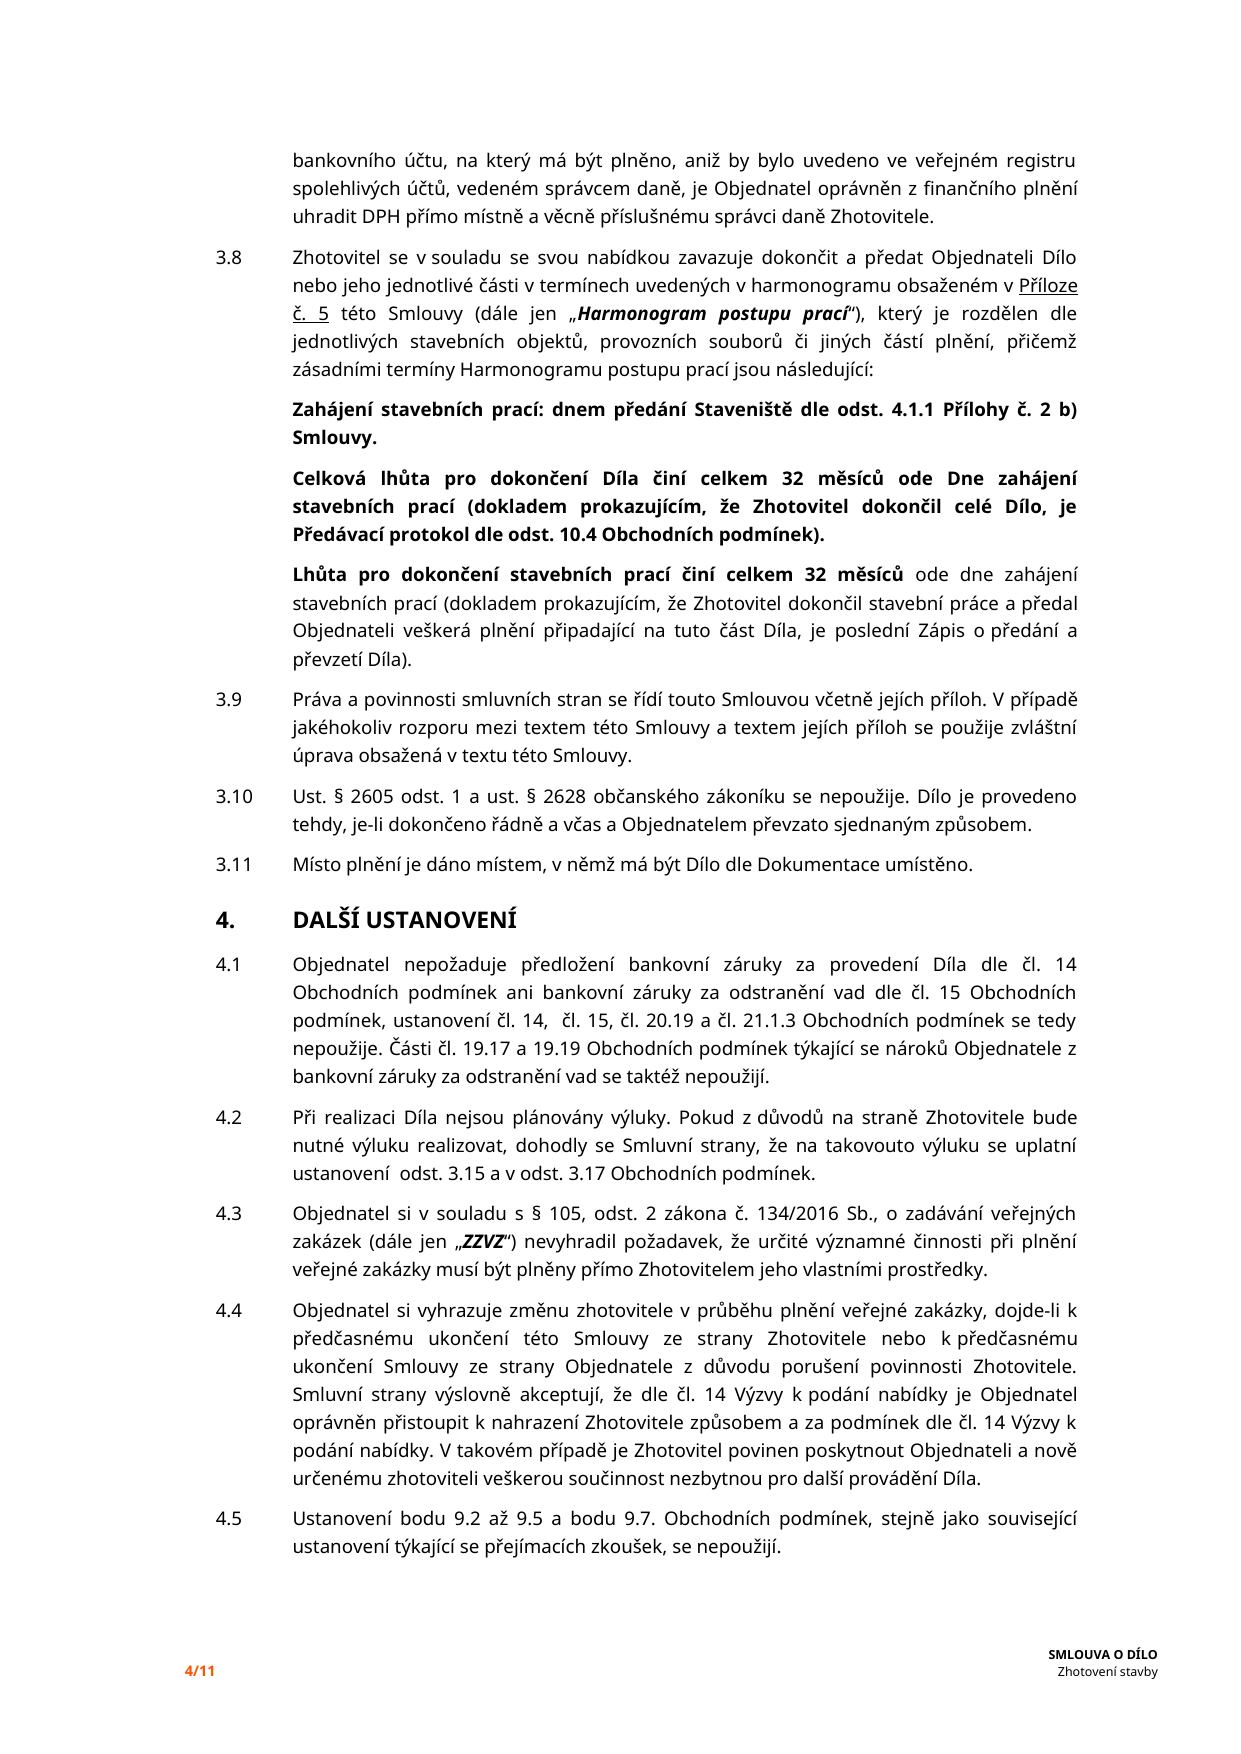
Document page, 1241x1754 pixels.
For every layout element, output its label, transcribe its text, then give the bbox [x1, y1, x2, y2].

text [216, 147, 1078, 229]
text DALŠÍ USTANOVENÍ [216, 904, 1078, 936]
text Objednatel si vyhrazuje změnu zhotovitele v průběhu plnění veřejné zakázky, dojde-li k předčasnému ukončení této Smlouvy ze strany Zhotovitele nebo k předčasnému ukončení Smlouvy ze strany Objednatele z důvodu porušení povinnosti Zhotovitele. Smluvní strany výslovně akceptují, že dle čl. 14 Výzvy k podání nabídky je Objednatel oprávněn přistoupit k nahrazení Zhotovitele způsobem a za podmínek dle čl. 14 Výzvy k podání nabídky. V takovém případě je Zhotovitel povinen poskytnout Objednateli a nově určenému zhotoviteli veškerou součinnost nezbytnou pro další provádění Díla. [216, 1297, 1078, 1491]
text Objednatel si v souladu s § 105, odst. 2 zákona č. 134/2016 Sb., o zadávání veřejných zakázek (dále jen „ZZVZ“) nevyhradil požadavek, že určité významné činnosti při plnění veřejné zakázky musí být plněny přímo Zhotovitelem jeho vlastními prostředky. [216, 1201, 1078, 1282]
text Místo plnění je dáno místem, v němž má být Dílo dle Dokumentace umístěno. [216, 851, 1078, 877]
text Zahájení stavebních prací: dnem předání Staveniště dle odst. 4.1.1 Přílohy č. 2 b) Smlouvy. [292, 397, 1078, 450]
text Při realizaci Díla nejsou plánovány výluky. Pokud z důvodů na straně Zhotovitele bude nutné výluku realizovat, dohodly se Smluvní strany, že na takovouto výluku se uplatní ustanovení odst. 3.15 a v odst. 3.17 Obchodních podmínek. [216, 1104, 1078, 1186]
text Objednatel nepožaduje předložení bankovní záruky za provedení Díla dle čl. 14 Obchodních podmínek ani bankovní záruky za odstranění vad dle čl. 15 Obchodních podmínek, ustanovení čl. 14, čl. 15, čl. 20.19 a čl. 21.1.3 Obchodních podmínek se tedy nepoužije. Části čl. 19.17 a 19.19 Obchodních podmínek týkající se nároků Objednatele z bankovní záruky za odstranění vad se taktéž nepoužijí. [216, 951, 1078, 1089]
text Ust. § 2605 odst. 1 a ust. § 2628 občanského zákoníku se nepoužije. Dílo je provedeno tehdy, je-li dokončeno řádně a včas a Objednatelem převzato sjednaným způsobem. [216, 783, 1078, 836]
text Zhotovitel se v souladu se svou nabídkou zavazuje dokončit a předat Objednateli Dílo nebo jeho jednotlivé části v termínech uvedených v harmonogramu obsaženém v Příloze č. 5 této Smlouvy (dále jen „Harmonogram postupu prací“), který je rozdělen dle jednotlivých stavebních objektů, provozních souborů či jiných částí plnění, přičemž zásadními termíny Harmonogramu postupu prací jsou následující: [216, 244, 1078, 382]
text Celková lhůta pro dokončení Díla činí celkem 32 měsíců ode Dne zahájení stavebních prací (dokladem prokazujícím, že Zhotovitel dokončil celé Dílo, je Předávací protokol dle odst. 10.4 Obchodních podmínek). [292, 465, 1078, 547]
text Práva a povinnosti smluvních stran se řídí touto Smlouvou včetně jejích příloh. V případě jakéhokoliv rozporu mezi textem této Smlouvy a textem jejích příloh se použije zvláštní úprava obsažená v textu této Smlouvy. [216, 686, 1078, 768]
text Ustanovení bodu 9.2 až 9.5 a bodu 9.7. Obchodních podmínek, stejně jako související ustanovení týkající se přejímacích zkoušek, se nepoužijí. [216, 1506, 1078, 1559]
text Lhůta pro dokončení stavebních prací činí celkem 32 měsíců ode dne zahájení stavebních prací (dokladem prokazujícím, že Zhotovitel dokončil stavební práce a předal Objednateli veškerá plnění připadající na tuto část Díla, je poslední Zápis o předání a převzetí Díla). [292, 562, 1078, 671]
